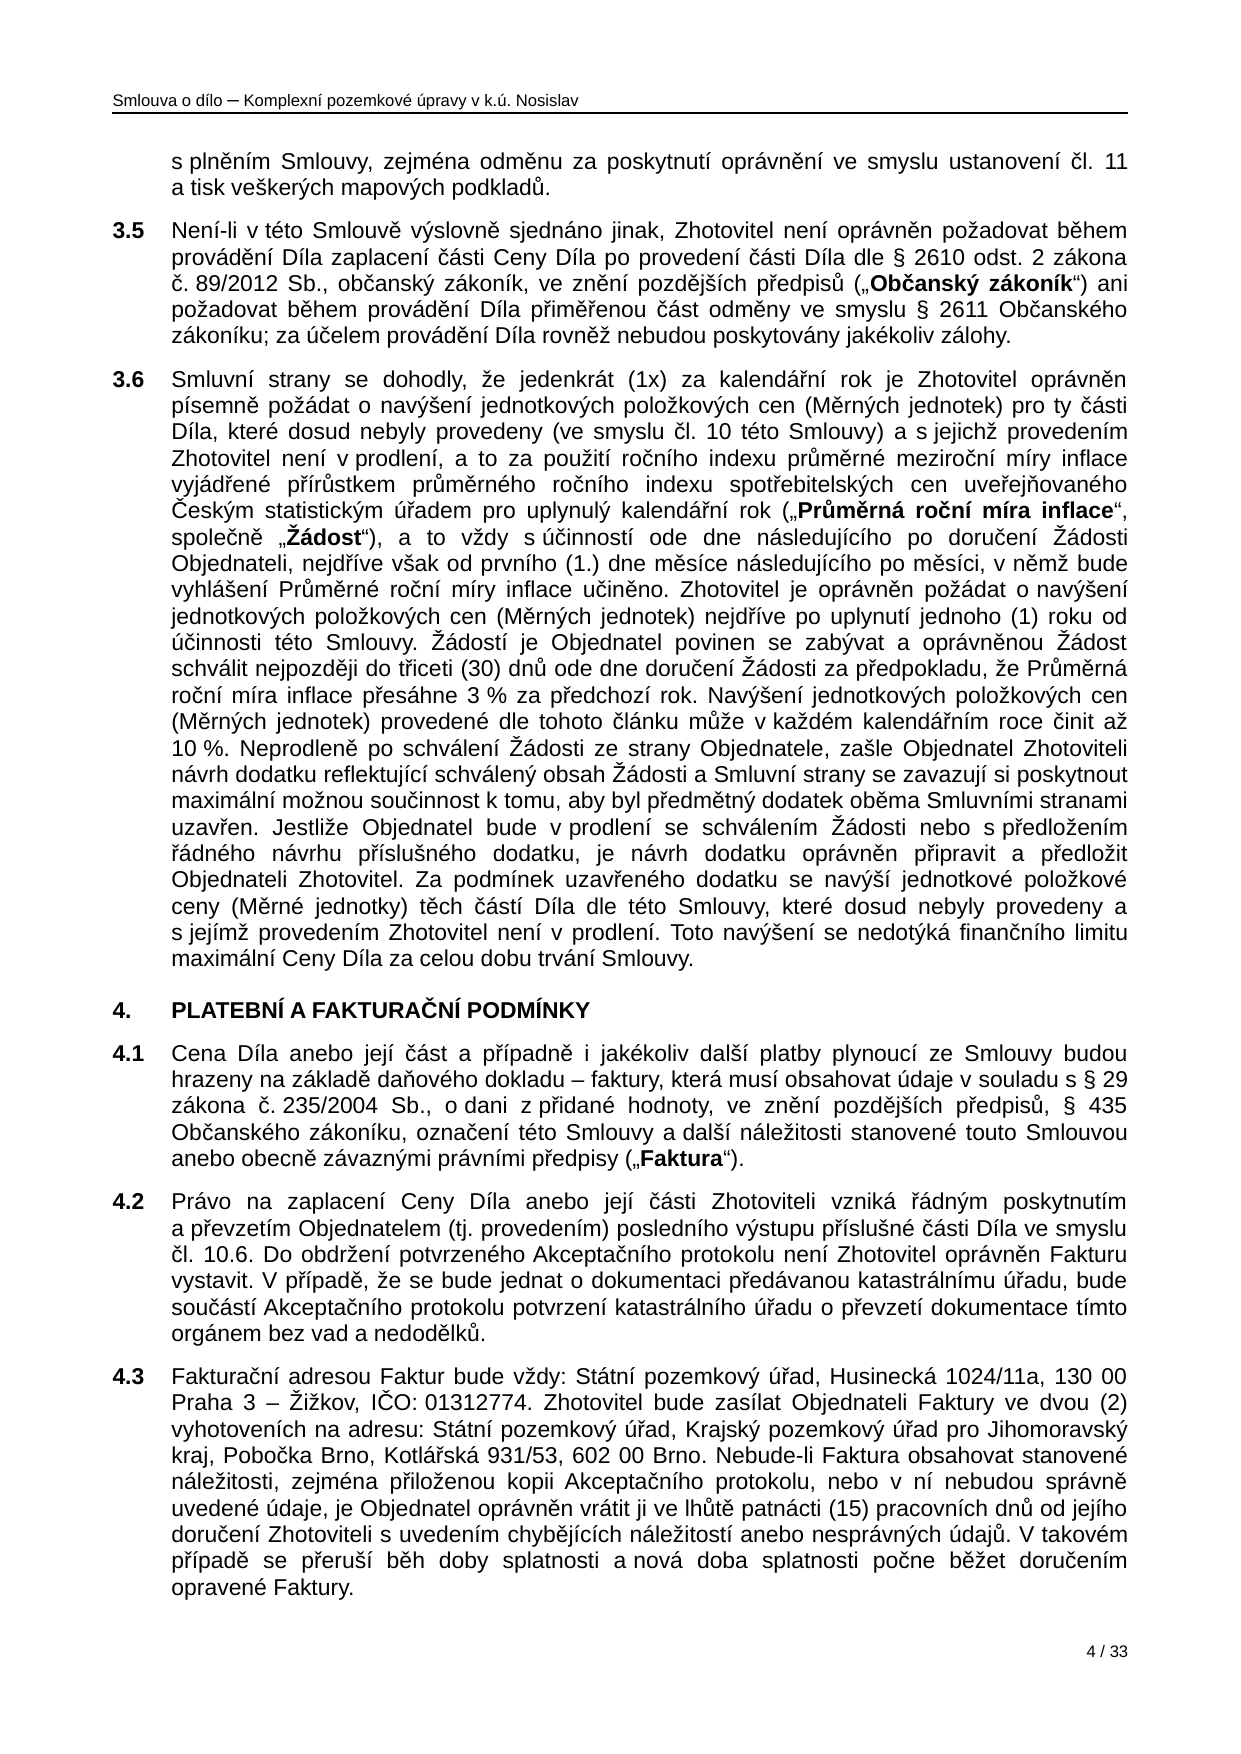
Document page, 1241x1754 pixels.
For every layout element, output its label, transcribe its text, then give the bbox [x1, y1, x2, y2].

text Cena Díla anebo její část a případně i jakékoliv další platby plynoucí ze Smlouvy budou hrazeny na základě daňového dokladu – faktury, která musí obsahovat údaje v souladu s § 29 zákona č. 235/2004 Sb., o dani z přidané hodnoty, ve znění pozdějších předpisů, § 435 Občanského zákoníku, označení této Smlouvy a další náležitosti stanovené touto Smlouvou anebo obecně závaznými právními předpisy („Faktura“). [112, 1040, 1128, 1171]
text Fakturační adresou Faktur bude vždy: Státní pozemkový úřad, Husinecká 1024/11a, 130 00 Praha 3 – Žižkov, IČO: 01312774. Zhotovitel bude zasílat Objednateli Faktury ve dvou (2) vyhotoveních na adresu: Státní pozemkový úřad, Krajský pozemkový úřad pro Jihomoravský kraj, Pobočka Brno, Kotlářská 931/53, 602 00 Brno. Nebude-li Faktura obsahovat stanovené náležitosti, zejména přiloženou kopii Akceptačního protokolu, nebo v ní nebudou správně uvedené údaje, je Objednatel oprávněn vrátit ji ve lhůtě patnácti (15) pracovních dnů od jejího doručení Zhotoviteli s uvedením chybějících náležitostí anebo nesprávných údajů. V takovém případě se přeruší běh doby splatnosti a nová doba splatnosti počne běžet doručením opravené Faktury. [112, 1363, 1128, 1600]
text Smluvní strany se dohodly, že jedenkrát (1x) za kalendářní rok je Zhotovitel oprávněn písemně požádat o navýšení jednotkových položkových cen (Měrných jednotek) pro ty části Díla, které dosud nebyly provedeny (ve smyslu čl. 10 této Smlouvy) a s jejichž provedením Zhotovitel není v prodlení, a to za použití ročního indexu průměrné meziroční míry inflace vyjádřené přírůstkem průměrného ročního indexu spotřebitelských cen uveřejňovaného Českým statistickým úřadem pro uplynulý kalendářní rok („Průměrná roční míra inflace“, společně „Žádost“), a to vždy s účinností ode dne následujícího po doručení Žádosti Objednateli, nejdříve však od prvního (1.) dne měsíce následujícího po měsíci, v němž bude vyhlášení Průměrné roční míry inflace učiněno. Zhotovitel je oprávněn požádat o navýšení jednotkových položkových cen (Měrných jednotek) nejdříve po uplynutí jednoho (1) roku od účinnosti této Smlouvy. Žádostí je Objednatel povinen se zabývat a oprávněnou Žádost schválit nejpozději do třiceti (30) dnů ode dne doručení Žádosti za předpokladu, že Průměrná roční míra inflace přesáhne 3 % za předchozí rok. Navýšení jednotkových položkových cen (Měrných jednotek) provedené dle tohoto článku může v každém kalendářním roce činit až 10 %. Neprodleně po schválení Žádosti ze strany Objednatele, zašle Objednatel Zhotoviteli návrh dodatku reflektující schválený obsah Žádosti a Smluvní strany se zavazují si poskytnout maximální možnou součinnost k tomu, aby byl předmětný dodatek oběma Smluvními stranami uzavřen. Jestliže Objednatel bude v prodlení se schválením Žádosti nebo s předložením řádného návrhu příslušného dodatku, je návrh dodatku oprávněn připravit a předložit Objednateli Zhotovitel. Za podmínek uzavřeného dodatku se navýší jednotkové položkové ceny (Měrné jednotky) těch částí Díla dle této Smlouvy, které dosud nebyly provedeny a s jejímž provedením Zhotovitel není v prodlení. Toto navýšení se nedotýká finančního limitu maximální Ceny Díla za celou dobu trvání Smlouvy. [112, 366, 1128, 972]
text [112, 148, 1128, 200]
text Právo na zaplacení Ceny Díla anebo její části Zhotoviteli vzniká řádným poskytnutím a převzetím Objednatelem (tj. provedením) posledního výstupu příslušné části Díla ve smyslu čl. 10.6. Do obdržení potvrzeného Akceptačního protokolu není Zhotovitel oprávněn Fakturu vystavit. V případě, že se bude jednat o dokumentaci předávanou katastrálnímu úřadu, bude součástí Akceptačního protokolu potvrzení katastrálního úřadu o převzetí dokumentace tímto orgánem bez vad a nedodělků. [112, 1188, 1128, 1346]
text Není-li v této Smlouvě výslovně sjednáno jinak, Zhotovitel není oprávněn požadovat během provádění Díla zaplacení části Ceny Díla po provedení části Díla dle § 2610 odst. 2 zákona č. 89/2012 Sb., občanský zákoník, ve znění pozdějších předpisů („Občanský zákoník“) ani požadovat během provádění Díla přiměřenou část odměny ve smyslu § 2611 Občanského zákoníku; za účelem provádění Díla rovněž nebudou poskytovány jakékoliv zálohy. [112, 217, 1128, 349]
text Platební a fakturační podmínky [112, 997, 1128, 1023]
